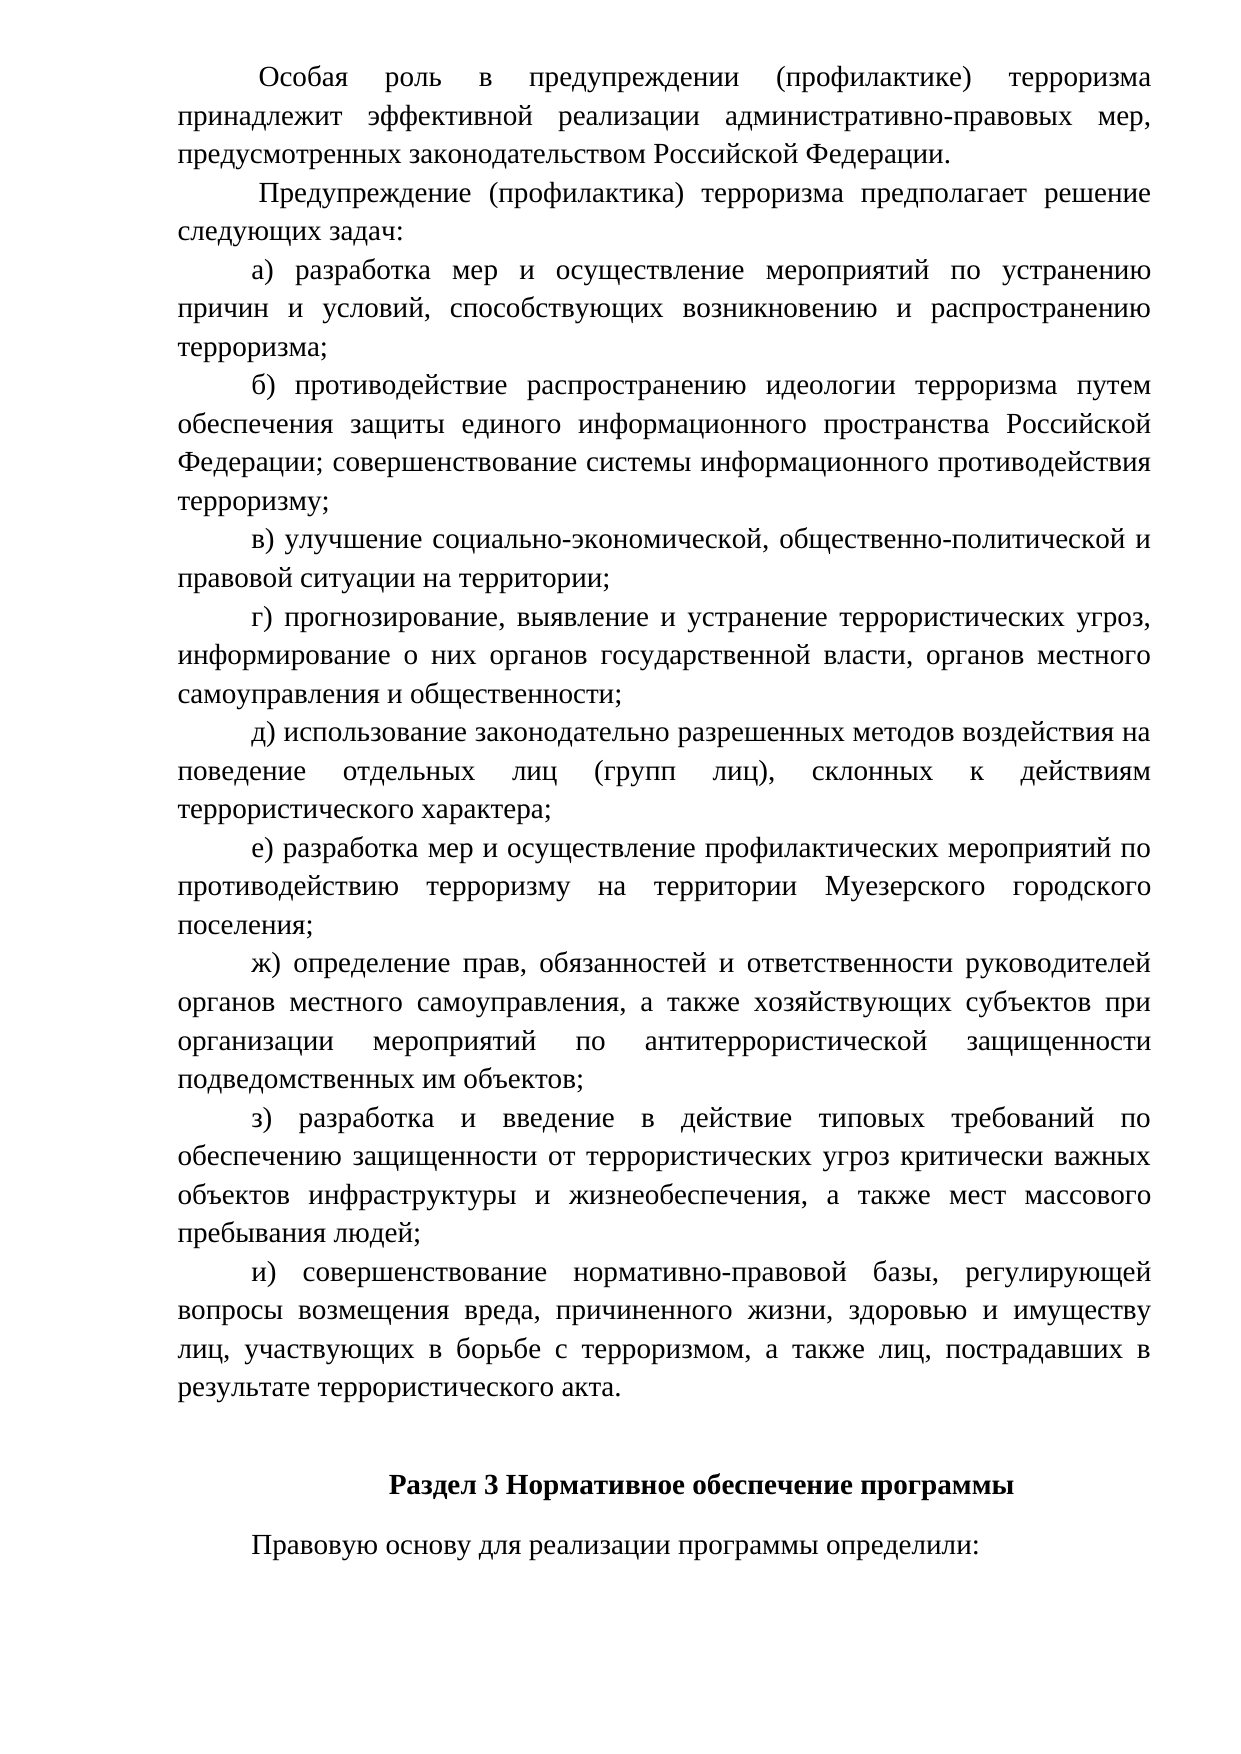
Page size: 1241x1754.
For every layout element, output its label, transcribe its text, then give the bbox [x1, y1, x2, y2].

text г) прогнозирование, выявление и устранение террористических угроз, информирование о них органов государственной власти, органов местного самоуправления и общественности; [177, 599, 1152, 709]
text и) совершенствование нормативно-правовой базы, регулирующей вопросы возмещения вреда, причиненного жизни, здоровью и имуществу лиц, участвующих в борьбе с терроризмом, а также лиц, пострадавших в результате террористического акта. [177, 1254, 1152, 1403]
text Предупреждение (профилактика) терроризма предполагает решение следующих задач: [177, 175, 1152, 247]
text д) использование законодательно разрешенных методов воздействия на поведение отдельных лиц (групп лиц), склонных к действиям террористического характера; [177, 714, 1152, 825]
text б) противодействие распространению идеологии терроризма путем обеспечения защиты единого информационного пространства Российской Федерации; совершенствование системы информационного противодействия терроризму; [177, 367, 1152, 517]
text Правовую основу для реализации программы определили: [177, 1527, 1152, 1560]
text а) разработка мер и осуществление мероприятий по устранению причин и условий, способствующих возникновению и распространению терроризма; [177, 252, 1152, 362]
text Особая роль в предупреждении (профилактике) терроризма принадлежит эффективной реализации административно-правовых мер, предусмотренных законодательством Российской Федерации. [177, 59, 1152, 170]
text е) разработка мер и осуществление профилактических мероприятий по противодействию терроризму на территории Муезерского городского поселения; [177, 830, 1152, 941]
text в) улучшение социально-экономической, общественно-политической и правовой ситуации на территории; [177, 522, 1152, 594]
text з) разработка и введение в действие типовых требований по обеспечению защищенности от террористических угроз критически важных объектов инфраструктуры и жизнеобеспечения, а также мест массового пребывания людей; [177, 1100, 1152, 1249]
text ж) определение прав, обязанностей и ответственности руководителей органов местного самоуправления, а также хозяйствующих субъектов при организации мероприятий по антитеррористической защищенности подведомственных им объектов; [177, 946, 1152, 1095]
text Раздел 3 Нормативное обеспечение программы [177, 1467, 1152, 1501]
